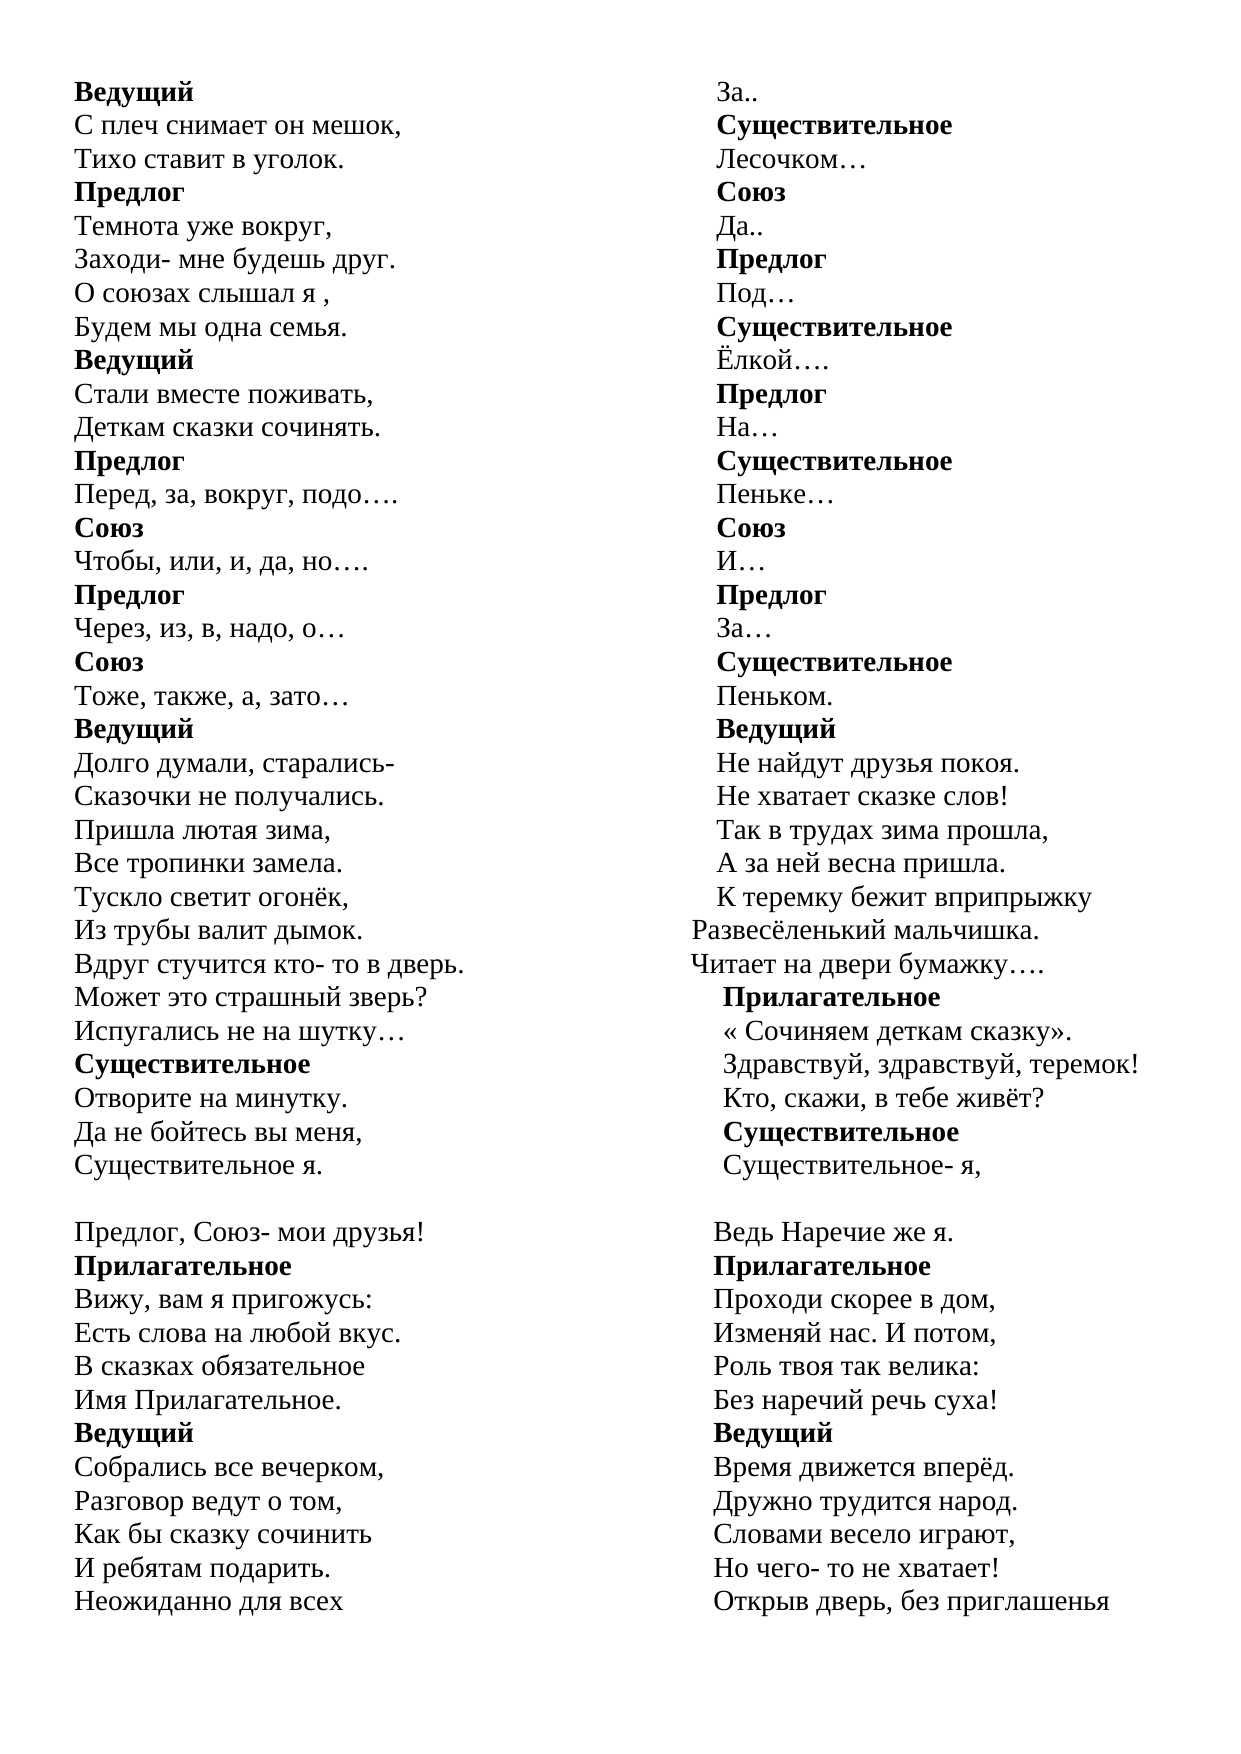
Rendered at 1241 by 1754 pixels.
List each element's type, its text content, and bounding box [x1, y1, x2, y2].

text Вижу, вам я пригожусь: Проходи скорее в дом, [74, 1281, 1152, 1315]
text Есть слова на любой вкус. Изменяй нас. И потом, [74, 1315, 1152, 1348]
text Предлог Союз [74, 174, 1152, 208]
text Темнота уже вокруг, Да.. [74, 208, 1152, 242]
text Тихо ставит в уголок. Лесочком… [74, 141, 1152, 174]
text Тускло светит огонёк, К теремку бежит вприпрыжку [74, 879, 1152, 912]
text Прилагательное Прилагательное [74, 1248, 1152, 1281]
text Имя Прилагательное. Без наречий речь суха! [74, 1382, 1152, 1416]
text Союз Существительное [74, 644, 1152, 678]
text Ведущий За.. [74, 74, 1152, 107]
text Существительное я. Существительное- я, [74, 1147, 1152, 1181]
text Будем мы одна семья. Существительное [74, 309, 1152, 342]
text Предлог, Союз- мои друзья! Ведь Наречие же я. [74, 1214, 1152, 1248]
text Ведущий Ёлкой…. [74, 342, 1152, 376]
text Разговор ведут о том, Дружно трудится народ. [74, 1483, 1152, 1516]
text Все тропинки замела. А за ней весна пришла. [74, 845, 1152, 879]
text Может это страшный зверь? Прилагательное [74, 979, 1152, 1013]
text Неожиданно для всех Открыв дверь, без приглашенья [74, 1583, 1152, 1617]
text Как бы сказку сочинить Словами весело играют, [74, 1516, 1152, 1550]
text В сказках обязательное Роль твоя так велика: [74, 1348, 1152, 1382]
text О союзах слышал я , Под… [74, 275, 1152, 309]
text Сказочки не получались. Не хватает сказке слов! [74, 778, 1152, 812]
text Собрались все вечерком, Время движется вперёд. [74, 1449, 1152, 1483]
text С плеч снимает он мешок, Существительное [74, 107, 1152, 141]
text Чтобы, или, и, да, но…. И… [74, 543, 1152, 577]
text Тоже, также, а, зато… Пеньком. [74, 678, 1152, 711]
text Союз Союз [74, 510, 1152, 543]
text Пришла лютая зима, Так в трудах зима прошла, [74, 812, 1152, 845]
text Предлог Существительное [74, 443, 1152, 476]
text Через, из, в, надо, о… За… [74, 611, 1152, 644]
text Из трубы валит дымок. Развесёленький мальчишка. [74, 912, 1152, 946]
text Долго думали, старались- Не найдут друзья покоя. [74, 745, 1152, 778]
text И ребятам подарить. Но чего- то не хватает! [74, 1550, 1152, 1583]
text Заходи- мне будешь друг. Предлог [74, 242, 1152, 275]
text Стали вместе поживать, Предлог [74, 376, 1152, 409]
text Вдруг стучится кто- то в дверь. Читает на двери бумажку…. [74, 946, 1152, 979]
text Предлог Предлог [74, 577, 1152, 611]
text Деткам сказки сочинять. На… [74, 409, 1152, 443]
text Ведущий Ведущий [74, 711, 1152, 745]
text Ведущий Ведущий [74, 1416, 1152, 1449]
text Испугались не на шутку… « Сочиняем деткам сказку». [74, 1013, 1152, 1047]
text Да не бойтесь вы меня, Существительное [74, 1114, 1152, 1147]
text Существительное Здравствуй, здравствуй, теремок! [74, 1047, 1152, 1080]
text Отворите на минутку. Кто, скажи, в тебе живёт? [74, 1080, 1152, 1114]
text Перед, за, вокруг, подо…. Пеньке… [74, 476, 1152, 510]
